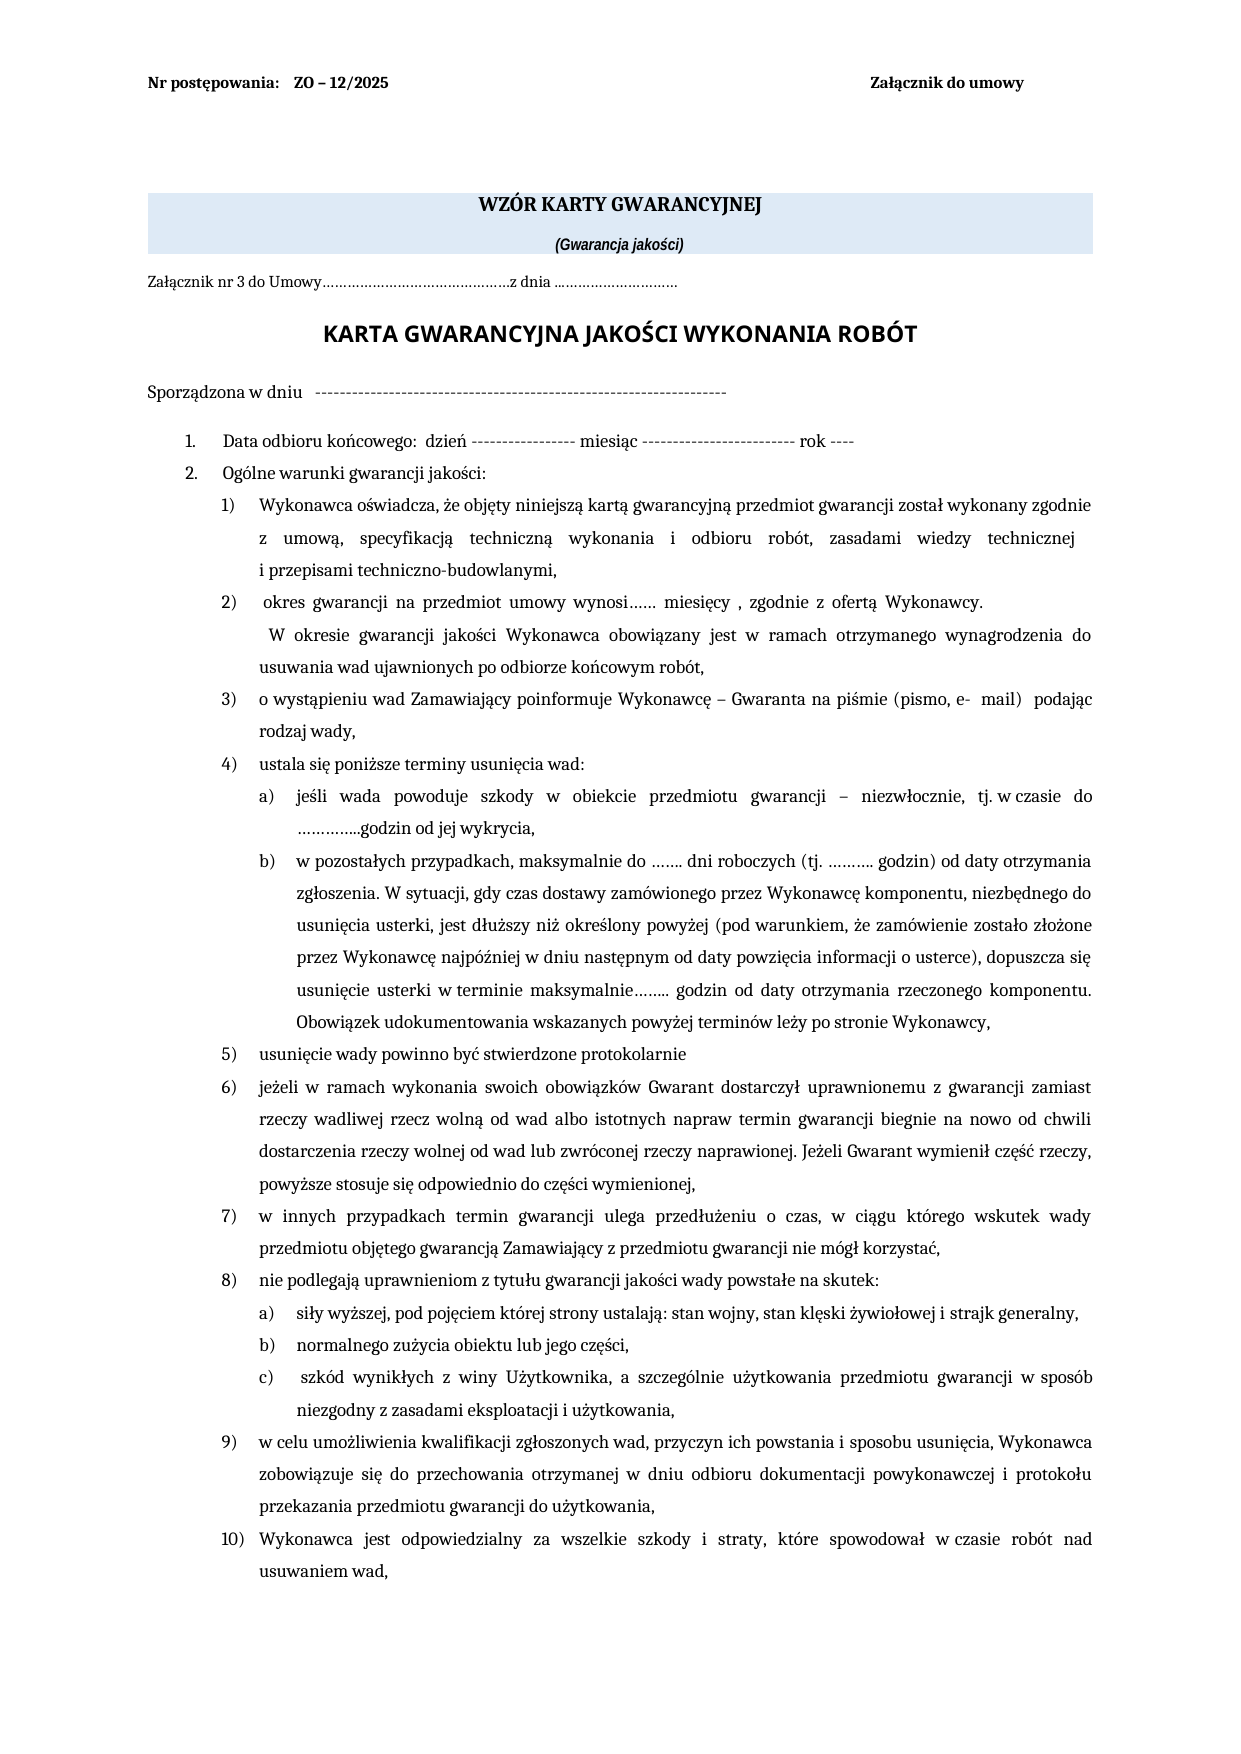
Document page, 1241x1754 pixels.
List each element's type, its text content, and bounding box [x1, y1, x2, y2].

list szkód wynikłych z winy Użytkownika, a szczególnie użytkowania przedmiotu gwarancji w sposób niezgodny z zasadami eksploatacji i użytkowania, [259, 1367, 1093, 1421]
list normalnego zużycia obiektu lub jego części, [259, 1334, 1093, 1356]
list nie podlegają uprawnieniom z tytułu gwarancji jakości wady powstałe na skutek: [221, 1270, 1093, 1292]
list o wystąpieniu wad Zamawiający poinformuje Wykonawcę – Gwaranta na piśmie (pismo, e- mail) podając rodzaj wady, [221, 689, 1093, 743]
text Załącznik nr 3 do Umowy………………………………………z dnia ...……………………… [148, 272, 1093, 292]
list Ogólne warunki gwarancji jakości: [185, 463, 1093, 484]
text WZÓR KARTY GWARANCYJNEJ [148, 193, 1093, 217]
list Wykonawca oświadcza, że objęty niniejszą kartą gwarancyjną przedmiot gwarancji został wykonany zgodnie z umową, specyfikacją techniczną wykonania i odbioru robót, zasadami wiedzy technicznej i przepisami techniczno-budowlanymi, [221, 495, 1093, 581]
text Sporządzona w dniu ------------------------------------------------------------------- [148, 381, 1093, 403]
list Wykonawca jest odpowiedzialny za wszelkie szkody i straty, które spowodował w czasie robót nad usuwaniem wad, [221, 1528, 1093, 1582]
list okres gwarancji na przedmiot umowy wynosi…… miesięcy , zgodnie z ofertą Wykonawcy. W okresie gwarancji jakości Wykonawca obowiązany jest w ramach otrzymanego wynagrodzenia do usuwania wad ujawnionych po odbiorze końcowym robót, [221, 592, 1093, 678]
list siły wyższej, pod pojęciem której strony ustalają: stan wojny, stan klęski żywiołowej i strajk generalny, [259, 1302, 1093, 1324]
list usunięcie wady powinno być stwierdzone protokolarnie [221, 1044, 1093, 1066]
list w innych przypadkach termin gwarancji ulega przedłużeniu o czas, w ciągu którego wskutek wady przedmiotu objętego gwarancją Zamawiający z przedmiotu gwarancji nie mógł korzystać, [221, 1205, 1093, 1259]
list w pozostałych przypadkach, maksymalnie do ……. dni roboczych (tj. ………. godzin) od daty otrzymania zgłoszenia. W sytuacji, gdy czas dostawy zamówionego przez Wykonawcę komponentu, niezbędnego do usunięcia usterki, jest dłuższy niż określony powyżej (pod warunkiem, że zamówienie zostało złożone przez Wykonawcę najpóźniej w dniu następnym od daty powzięcia informacji o usterce), dopuszcza się usunięcie usterki w terminie maksymalnie…….. godzin od daty otrzymania rzeczonego komponentu. Obowiązek udokumentowania wskazanych powyżej terminów leży po stronie Wykonawcy, [259, 850, 1093, 1033]
text (Gwarancja jakości) [148, 235, 1093, 254]
list jeżeli w ramach wykonania swoich obowiązków Gwarant dostarczył uprawnionemu z gwarancji zamiast rzeczy wadliwej rzecz wolną od wad albo istotnych napraw termin gwarancji biegnie na nowo od chwili dostarczenia rzeczy wolnej od wad lub zwróconej rzeczy naprawionej. Jeżeli Gwarant wymienił część rzeczy, powyższe stosuje się odpowiednio do części wymienionej, [221, 1076, 1093, 1195]
list Data odbioru końcowego: dzień ----------------- miesiąc ------------------------- rok ---- [185, 430, 1093, 452]
list w celu umożliwienia kwalifikacji zgłoszonych wad, przyczyn ich powstania i sposobu usunięcia, Wykonawca zobowiązuje się do przechowania otrzymanej w dniu odbioru dokumentacji powykonawczej i protokołu przekazania przedmiotu gwarancji do użytkowania, [221, 1431, 1093, 1518]
list jeśli wada powoduje szkody w obiekcie przedmiotu gwarancji – niezwłocznie, tj. w czasie do …………..godzin od jej wykrycia, [259, 786, 1093, 839]
list ustala się poniższe terminy usunięcia wad: [221, 753, 1093, 775]
text KARTA GWARANCYJNA JAKOŚCI WYKONANIA ROBÓT [148, 318, 1093, 349]
